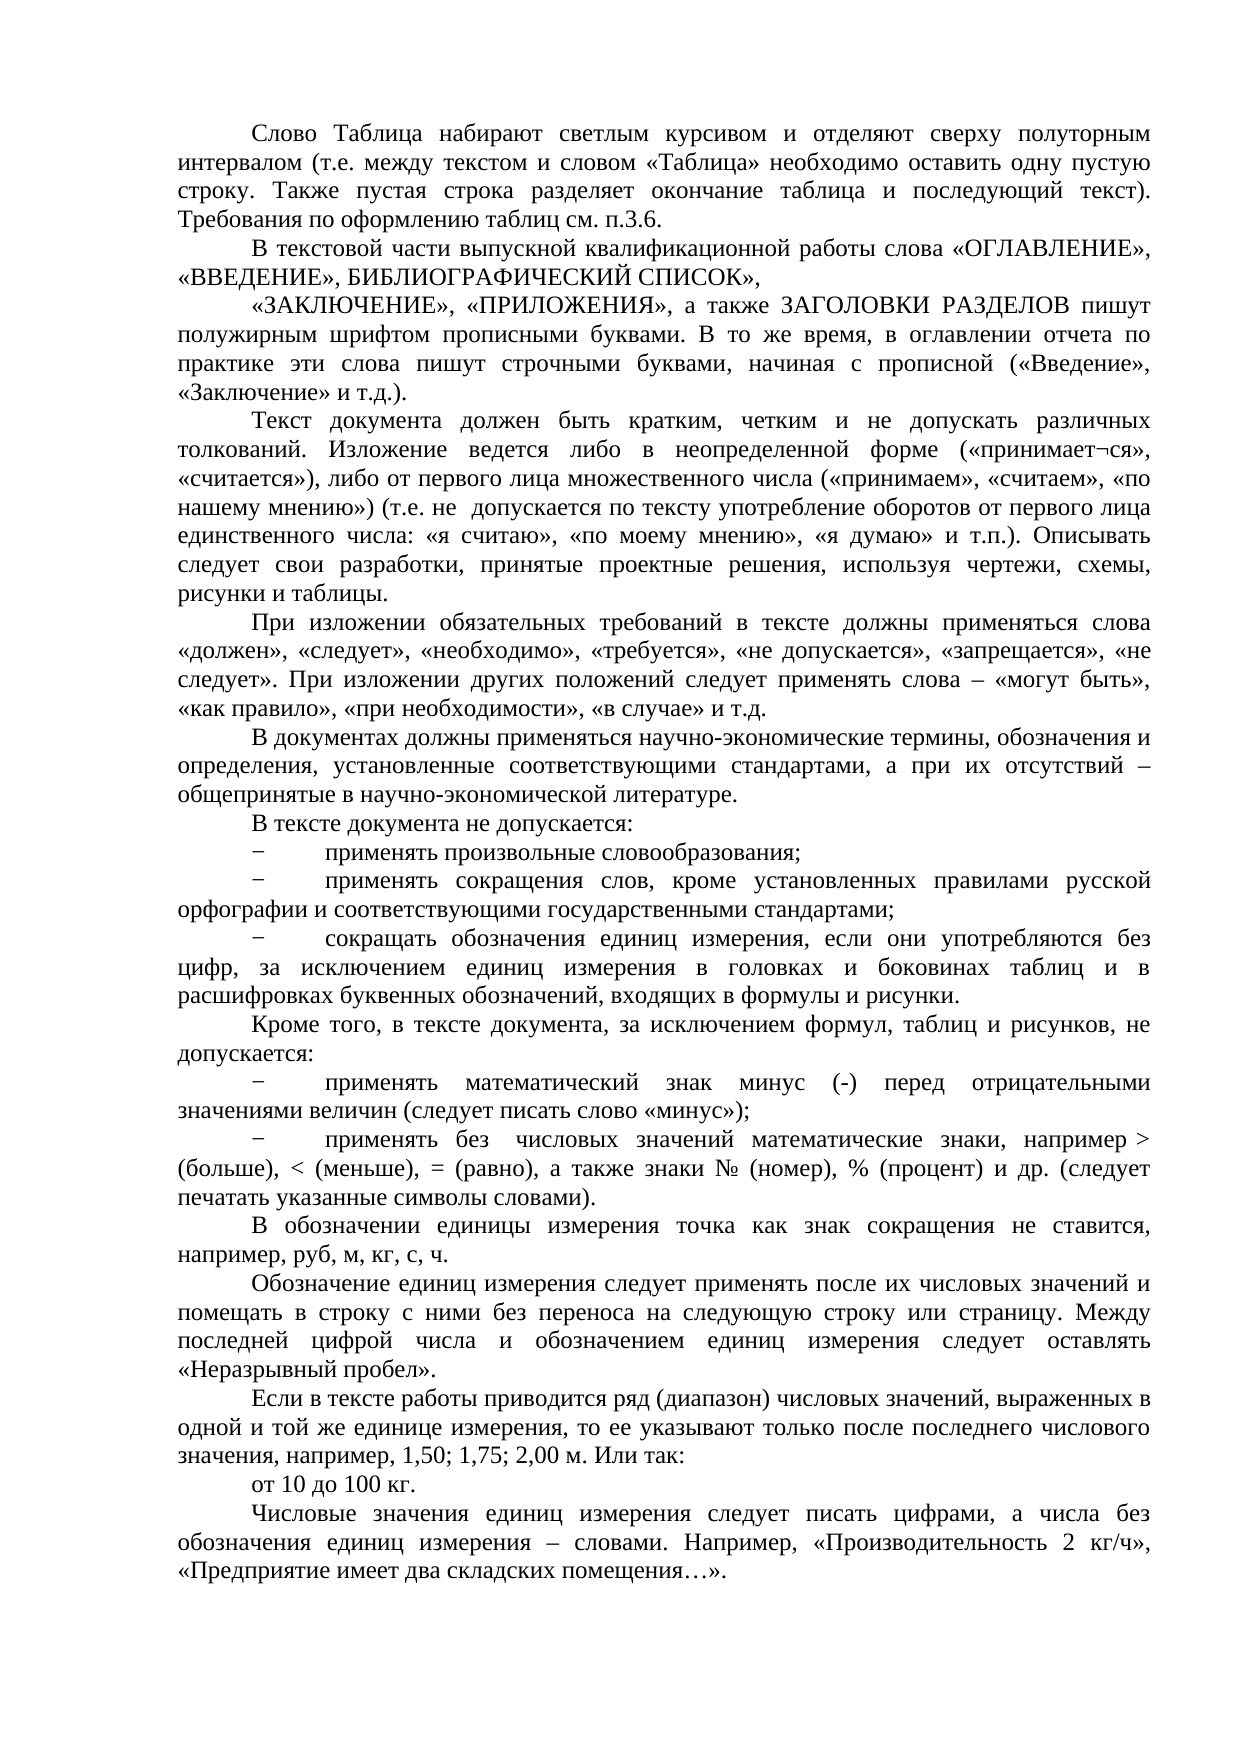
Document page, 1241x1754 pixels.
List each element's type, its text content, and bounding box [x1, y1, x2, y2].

text − применять произвольные словообразования; [177, 837, 1152, 866]
text − применять без числовых значений математические знаки, например > (больше), < (меньше), = (равно), а также знаки № (номер), % (процент) и др. (следует печатать указанные символы словами). [177, 1124, 1152, 1211]
text В тексте документа не допускается: [177, 808, 1152, 837]
text В текстовой части выпускной квалификационной работы слова «ОГЛАВЛЕНИЕ», «ВВЕДЕНИЕ», БИБЛИОГРАФИЧЕСКИЙ СПИСОК», [177, 233, 1152, 291]
text Текст документа должен быть кратким, четким и не допускать различных толкований. Изложение ведется либо в неопределенной форме («принимает¬ся», «считается»), либо от первого лица множественного числа («принимаем», «считаем», «по нашему мнению») (т.е. не допускается по тексту употребление оборотов от первого лица единственного числа: «я считаю», «по моему мнению», «я думаю» и т.п.). Описывать следует свои разработки, принятые проектные решения, используя чертежи, схемы, рисунки и таблицы. [177, 406, 1152, 607]
text В документах должны применяться научно-экономические термины, обозначения и определения, установленные соответствующими стандартами, а при их отсутствий – общепринятые в научно-экономической литературе. [177, 722, 1152, 808]
text При изложении обязательных требований в тексте должны применяться слова «должен», «следует», «необходимо», «требуется», «не допускается», «запрещается», «не следует». При изложении других положений следует применять слова – «могут быть», «как правило», «при необходимости», «в случае» и т.д. [177, 607, 1152, 722]
text − сокращать обозначения единиц измерения, если они употребляются без цифр, за исключением единиц измерения в головках и боковинах таблиц и в расшифровках буквенных обозначений, входящих в формулы и рисунки. [177, 923, 1152, 1009]
text Слово Таблица набирают светлым курсивом и отделяют сверху полуторным интервалом (т.е. между текстом и словом «Таблица» необходимо оставить одну пустую строку. Также пустая строка разделяет окончание таблица и последующий текст). Требования по оформлению таблиц см. п.3.6. [177, 118, 1152, 233]
text В обозначении единицы измерения точка как знак сокращения не ставится, например, руб, м, кг, с, ч. [177, 1211, 1152, 1268]
text от 10 до 100 кг. [177, 1469, 1152, 1498]
text Кроме того, в тексте документа, за исключением формул, таблиц и рисунков, не допускается: [177, 1009, 1152, 1067]
text «ЗАКЛЮЧЕНИЕ», «ПРИЛОЖЕНИЯ», а также ЗАГОЛОВКИ РАЗДЕЛОВ пишут полужирным шрифтом прописными буквами. В то же время, в оглавлении отчета по практике эти слова пишут строчными буквами, начиная с прописной («Введение», «Заключение» и т.д.). [177, 291, 1152, 406]
text − применять математический знак минус (-) перед отрицательными значениями величин (следует писать слово «минус»); [177, 1067, 1152, 1124]
text Обозначение единиц измерения следует применять после их числовых значений и помещать в строку с ними без переноса на следующую строку или страницу. Между последней цифрой числа и обозначением единиц измерения следует оставлять «Неразрывный пробел». [177, 1268, 1152, 1383]
text Числовые значения единиц измерения следует писать цифрами, а числа без обозначения единиц измерения – словами. Например, «Производительность 2 кг/ч», «Предприятие имеет два складских помещения…». [177, 1498, 1152, 1584]
text Если в тексте работы приводится ряд (диапазон) числовых значений, выраженных в одной и той же единице измерения, то ее указывают только после последнего числового значения, например, 1,50; 1,75; 2,00 м. Или так: [177, 1383, 1152, 1469]
text − применять сокращения слов, кроме установленных правилами русской орфографии и соответствующими государственными стандартами; [177, 866, 1152, 923]
